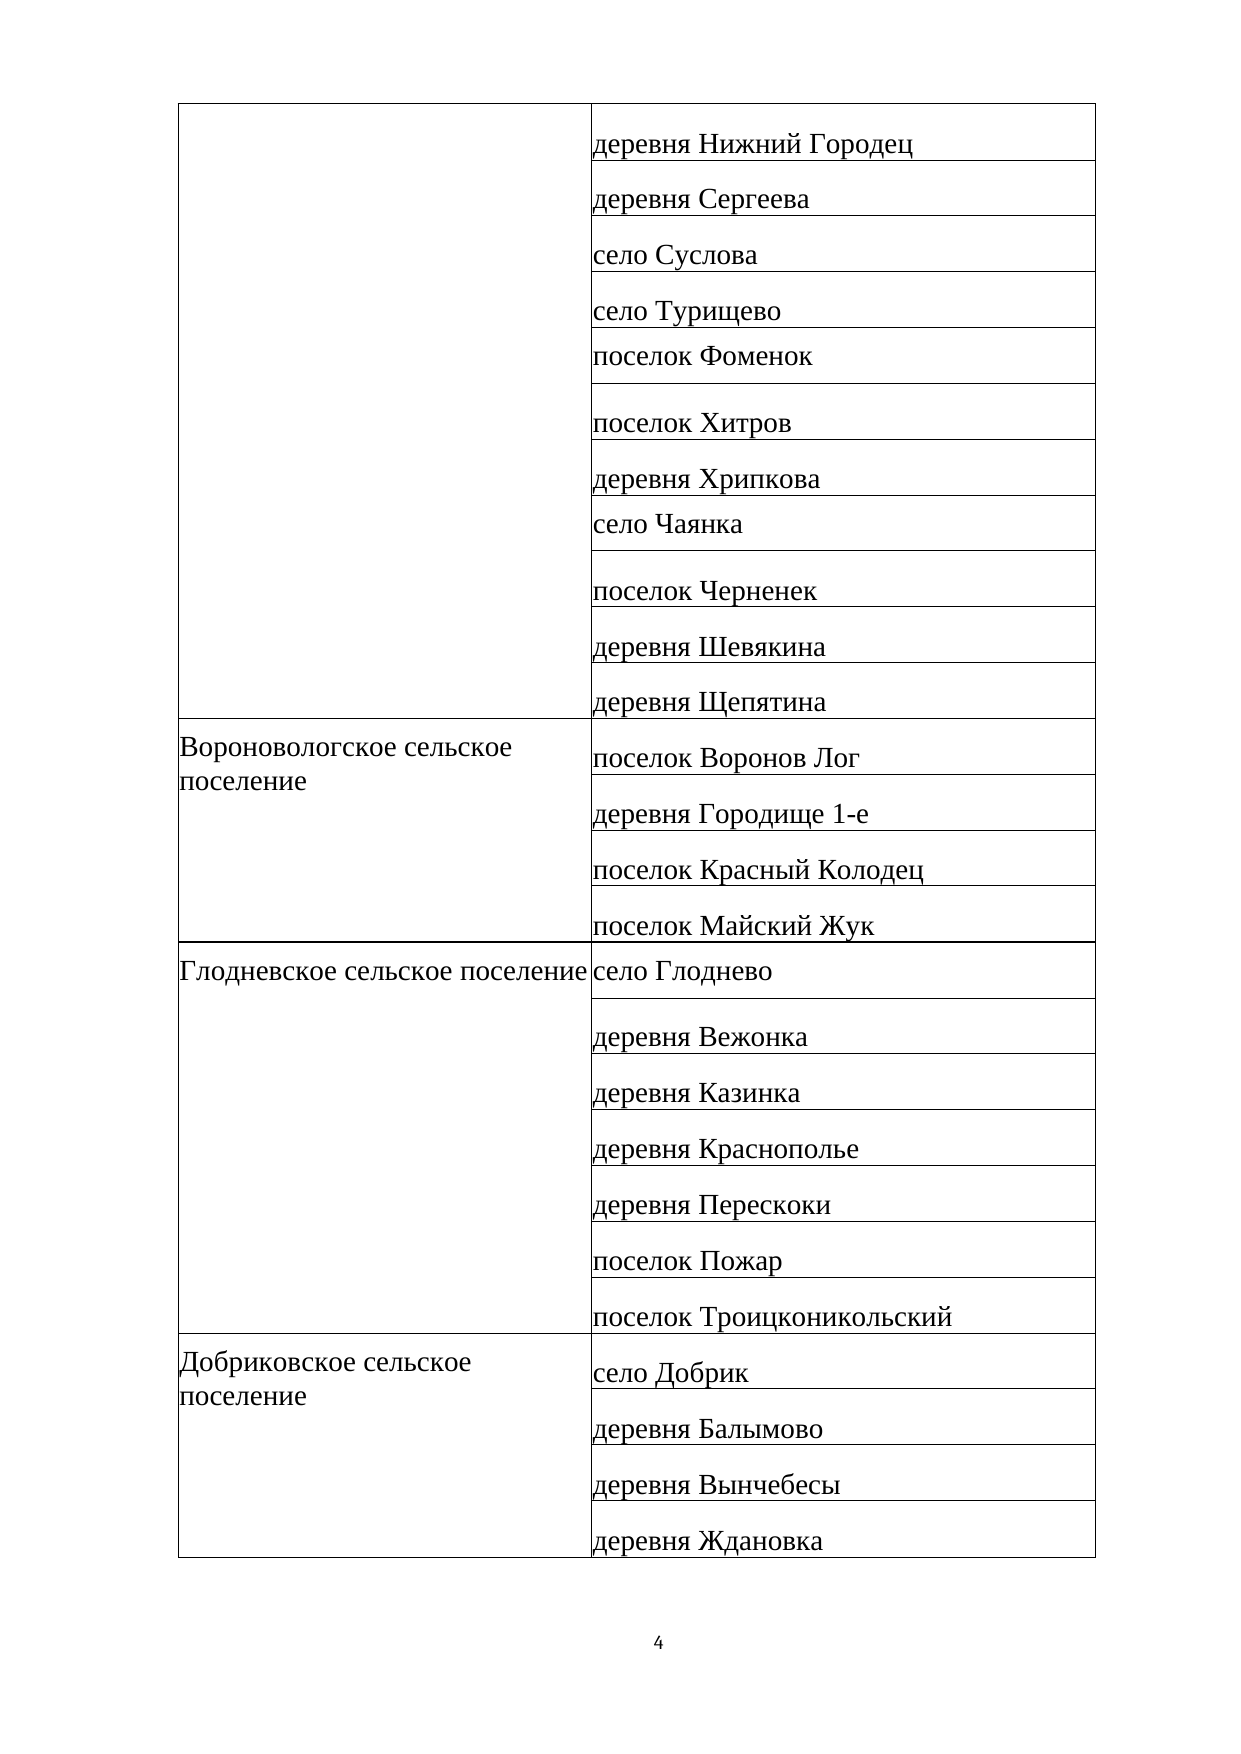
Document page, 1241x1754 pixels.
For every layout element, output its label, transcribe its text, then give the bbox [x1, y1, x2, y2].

table_cell поселок Воронов Лог [592, 719, 1095, 774]
table_cell Вороновологское сельское поселение [179, 719, 591, 941]
table_cell село Суслова [592, 216, 1095, 271]
table_cell поселок Троицконикольский [592, 1278, 1095, 1333]
table_cell деревня Вынчебесы [592, 1445, 1095, 1500]
table_cell деревня Городище 1-е [592, 775, 1095, 830]
table_cell деревня Балымово [592, 1389, 1095, 1444]
table_cell Добриковское сельское поселение [179, 1334, 591, 1557]
table_cell село Глоднево [592, 943, 1095, 997]
table_cell деревня Хрипкова [592, 440, 1095, 495]
table_cell поселок Пожар [592, 1222, 1095, 1277]
table_cell деревня Перескоки [592, 1166, 1095, 1221]
table_cell деревня Шевякина [592, 607, 1095, 662]
table_header [179, 104, 591, 718]
table_header деревня Нижний Городец [592, 104, 1095, 159]
table_cell деревня Краснополье [592, 1110, 1095, 1165]
table_cell село Добрик [592, 1334, 1095, 1388]
table_cell деревня Сергеева [592, 161, 1095, 215]
table_cell поселок Красный Колодец [592, 831, 1095, 885]
table_cell село Турищево [592, 272, 1095, 327]
table_cell поселок Хитров [592, 384, 1095, 439]
table_cell поселок Фоменок [592, 328, 1095, 383]
table_cell деревня Ждановка [592, 1501, 1095, 1557]
table_cell поселок Черненек [592, 551, 1095, 606]
table_cell Глодневское сельское поселение [179, 943, 591, 1333]
table_cell деревня Казинка [592, 1054, 1095, 1109]
table_cell село Чаянка [592, 496, 1095, 550]
table_cell деревня Вежонка [592, 999, 1095, 1053]
table_cell поселок Майский Жук [592, 886, 1095, 941]
table_cell деревня Щепятина [592, 663, 1095, 718]
